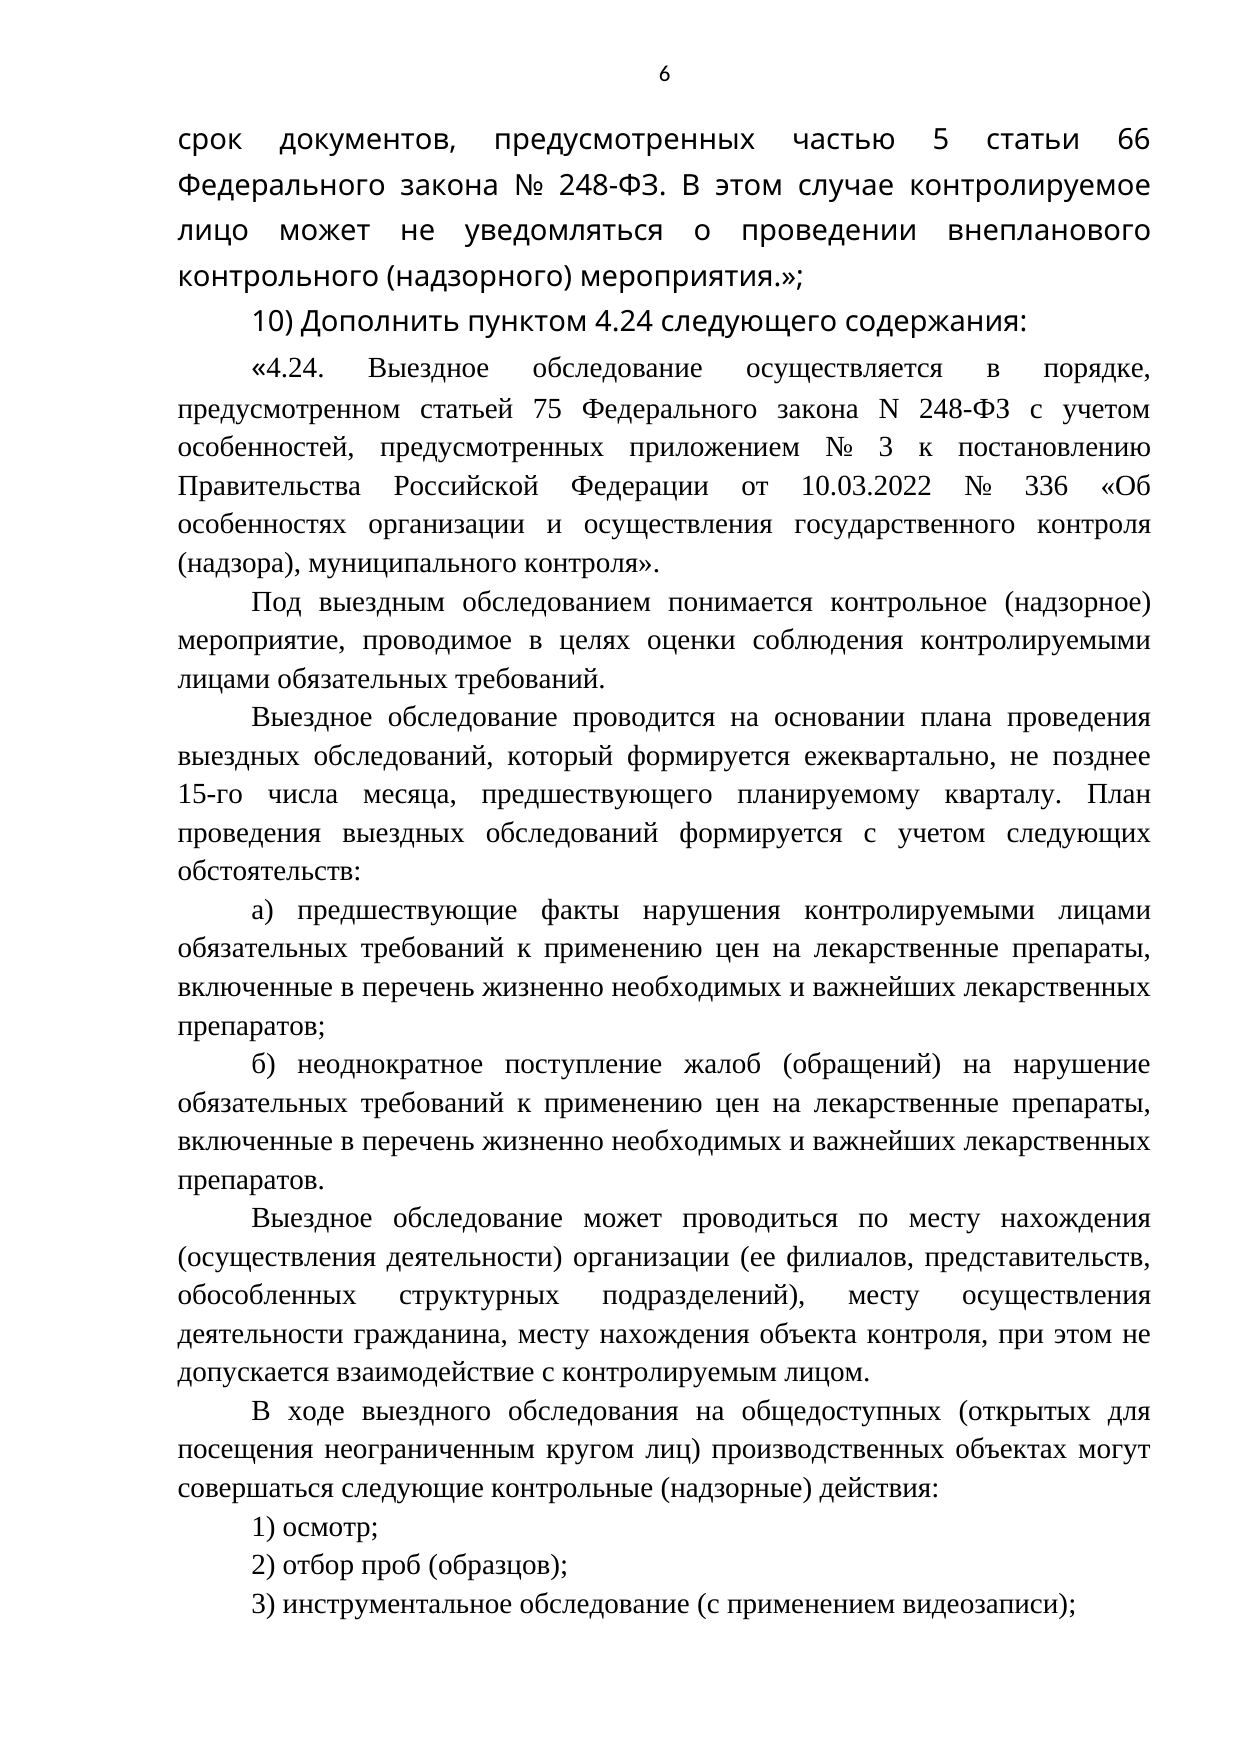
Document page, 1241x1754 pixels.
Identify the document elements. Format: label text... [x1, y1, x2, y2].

text 2) отбор проб (образцов); [177, 1547, 1152, 1581]
text б) неоднократное поступление жалоб (обращений) на нарушение обязательных требований к применению цен на лекарственные препараты, включенные в перечень жизненно необходимых и важнейших лекарственных препаратов. [177, 1046, 1152, 1195]
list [177, 118, 1152, 295]
text 1) осмотр; [177, 1509, 1152, 1542]
text 3) инструментальное обследование (с применением видеозаписи); [177, 1586, 1152, 1619]
text В ходе выездного обследования на общедоступных (открытых для посещения неограниченным кругом лиц) производственных объектах могут совершаться следующие контрольные (надзорные) действия: [177, 1393, 1152, 1504]
text Выездное обследование проводится на основании плана проведения выездных обследований, который формируется ежеквартально, не позднее 15-го числа месяца, предшествующего планируемому кварталу. План проведения выездных обследований формируется с учетом следующих обстоятельств: [177, 699, 1152, 887]
text а) предшествующие факты нарушения контролируемыми лицами обязательных требований к применению цен на лекарственные препараты, включенные в перечень жизненно необходимых и важнейших лекарственных препаратов; [177, 892, 1152, 1041]
text Выездное обследование может проводиться по месту нахождения (осуществления деятельности) организации (ее филиалов, представительств, обособленных структурных подразделений), месту осуществления деятельности гражданина, месту нахождения объекта контроля, при этом не допускается взаимодействие с контролируемым лицом. [177, 1200, 1152, 1388]
text Под выездным обследованием понимается контрольное (надзорное) мероприятие, проводимое в целях оценки соблюдения контролируемыми лицами обязательных требований. [177, 584, 1152, 694]
text «4.24. Выездное обследование осуществляется в порядке, предусмотренном статьей 75 Федерального закона N 248-ФЗ с учетом особенностей, предусмотренных приложением № 3 к постановлению Правительства Российской Федерации от 10.03.2022 № 336 «Об особенностях организации и осуществления государственного контроля (надзора), муниципального контроля». [177, 346, 1152, 579]
text 10) Дополнить пунктом 4.24 следующего содержания: [177, 301, 1152, 340]
